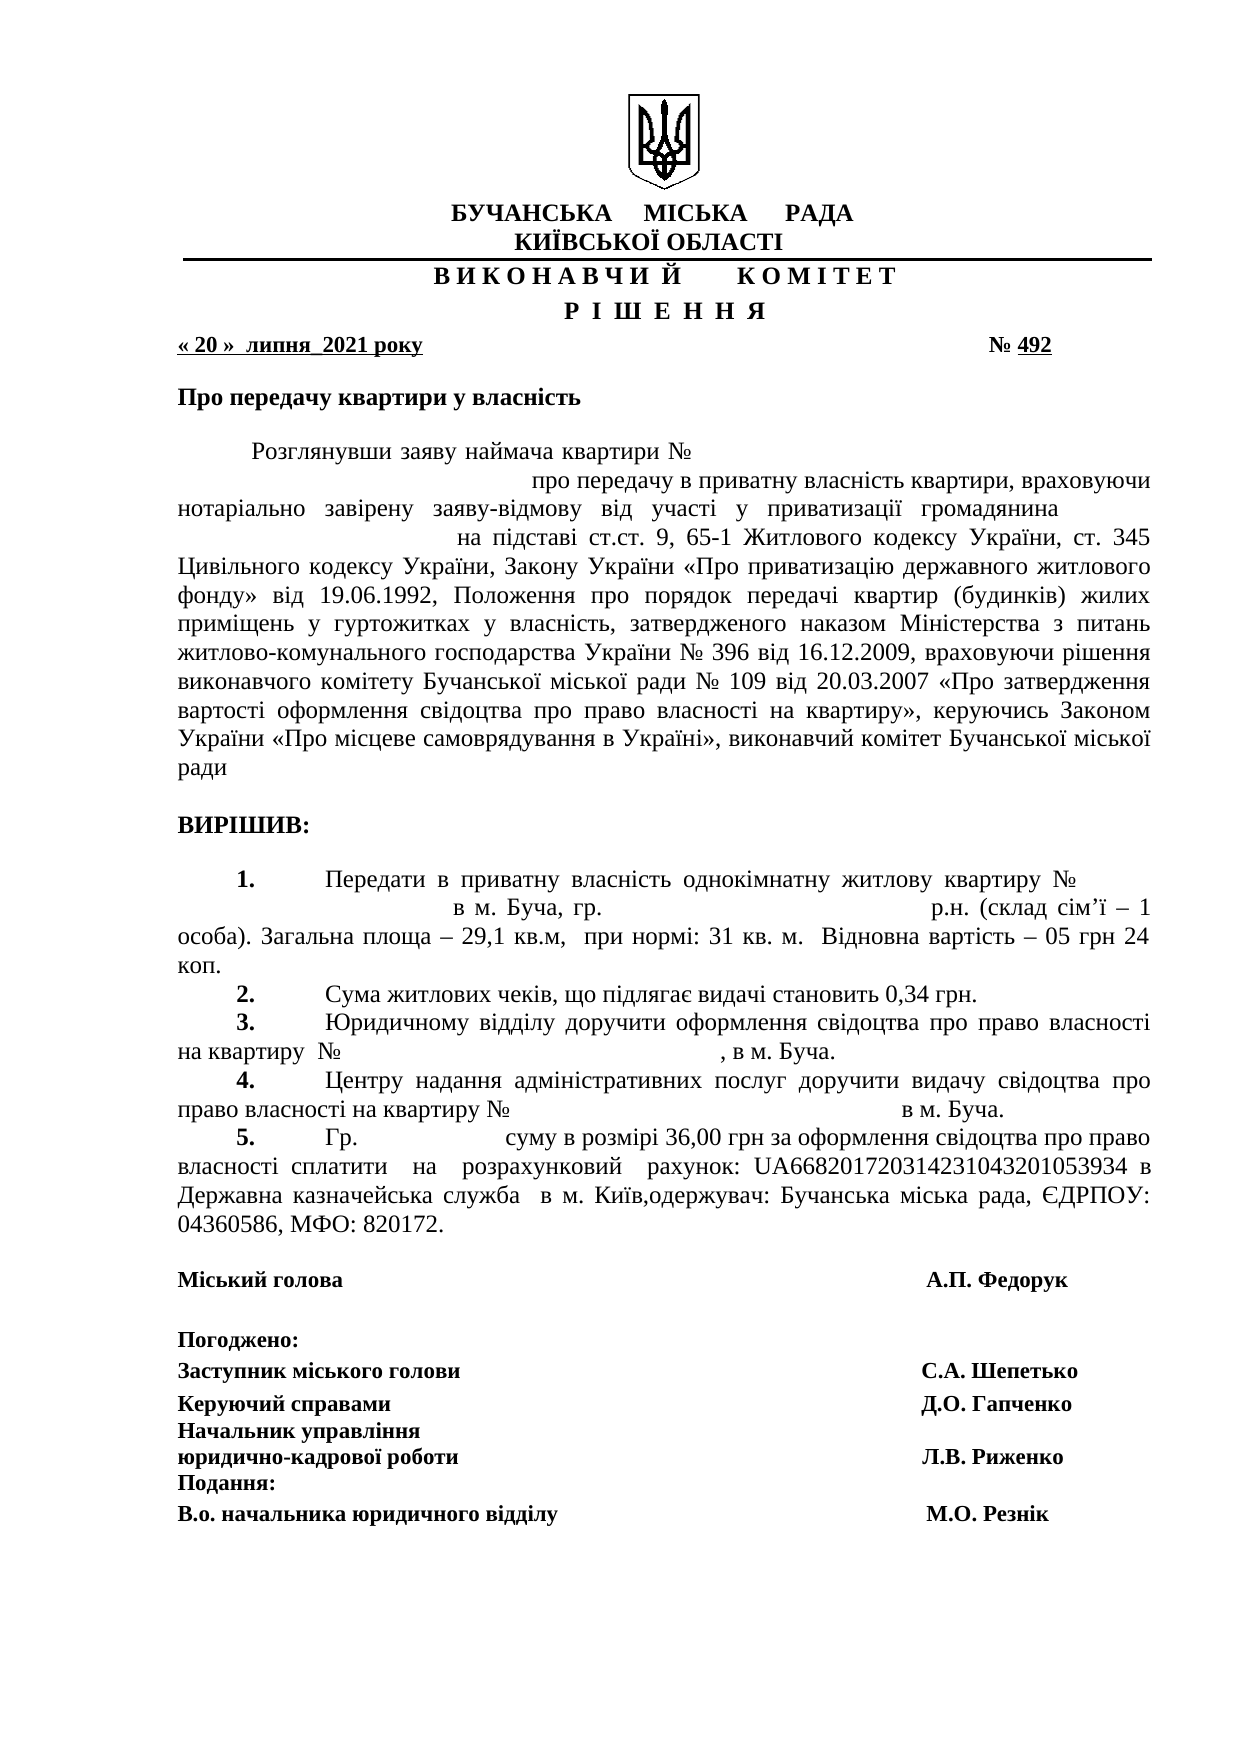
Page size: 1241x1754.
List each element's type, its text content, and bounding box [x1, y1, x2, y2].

text Начальник управління [177, 1417, 1152, 1443]
text Розглянувши заяву наймача квартири № 17 у буд. 15 по вул. Героїв Майдану у м. Буча, гр. Турило Марії Іванівни про передачу в приватну власність квартири, враховуючи нотаріально завірену заяву-відмову від участі у приватизації громадянина Гросса Олександра Борисовича, на підставі ст.ст. 9, 65-1 Житлового кодексу України, ст. 345 Цивільного кодексу України, Закону України «Про приватизацію державного житлового фонду» від 19.06.1992, Положення про порядок передачі квартир (будинків) жилих приміщень у гуртожитках у власність, затвердженого наказом Міністерства з питань житлово-комунального господарства України № 396 від 16.12.2009, враховуючи рішення виконавчого комітету Бучанської міської ради № 109 від 20.03.2007 «Про затвердження вартості оформлення свідоцтва про право власності на квартиру», керуючись Законом України «Про місцеве самоврядування в Україні», виконавчий комітет Бучанської міської ради [177, 436, 1152, 781]
text Подання: [177, 1469, 1152, 1496]
list Центру надання адміністративних послуг доручити видачу свідоцтва про право власності на квартиру № 17 по вул. Героїв Майдану , буд. 15 в м. Буча. [177, 1065, 1152, 1122]
text ВИРІШИВ: [177, 810, 1152, 838]
text Міський голова А.П. Федорук [177, 1266, 1152, 1292]
text Керуючий справами Д.О. Гапченко [177, 1390, 1152, 1417]
text В.о. начальника юридичного відділу М.О. Резнік [177, 1500, 1152, 1526]
text Погоджено: [177, 1327, 1152, 1353]
list Юридичному відділу доручити оформлення свідоцтва про право власності на квартиру № 17 по вул. Героїв Майдану, буд. 15, в м. Буча. [177, 1007, 1152, 1065]
subtitle КИЇВСЬКОЇ ОБЛАСТІ ПРОЕКТ [183, 227, 1152, 258]
list Гр. Турило М.І., суму в розмірі 36,00 грн за оформлення свідоцтва про право власності сплатити на розрахунковий рахунок: UA668201720314231043201053934 в Державна казначейська служба в м. Київ,одержувач: Бучанська міська рада, ЄДРПОУ: 04360586, МФО: 820172. [177, 1122, 1152, 1237]
list Передати в приватну власність однокімнатну житлову квартиру № 17 по вул. Г.Майдану, буд. 15 в м. Буча, гр. Турило Марії Іванівні, 1961 р.н. (склад сім’ї – 1 особа). Загальна площа – 29,1 кв.м, при нормі: 31 кв. м. Відновна вартість – 05 грн 24 коп. [177, 864, 1152, 979]
text юридично-кадрової роботи Л.В. Риженко [177, 1443, 1152, 1469]
text « 20 » липня_2021 року № 492 [177, 331, 1152, 357]
text Заступник міського голови С.А. Шепетько [177, 1357, 1152, 1383]
text Про передачу квартири у власність [177, 382, 1152, 411]
subtitle Р І Ш Е Н Н Я [177, 296, 1152, 325]
text БУЧАНСЬКА МІСЬКА РАДА ПРОЕКТ [183, 198, 1152, 227]
list Сума житлових чеків, що підлягає видачі становить 0,34 грн. [177, 979, 1152, 1007]
subtitle В И К О Н А В Ч И Й К О М І Т Е Т [177, 261, 1152, 290]
